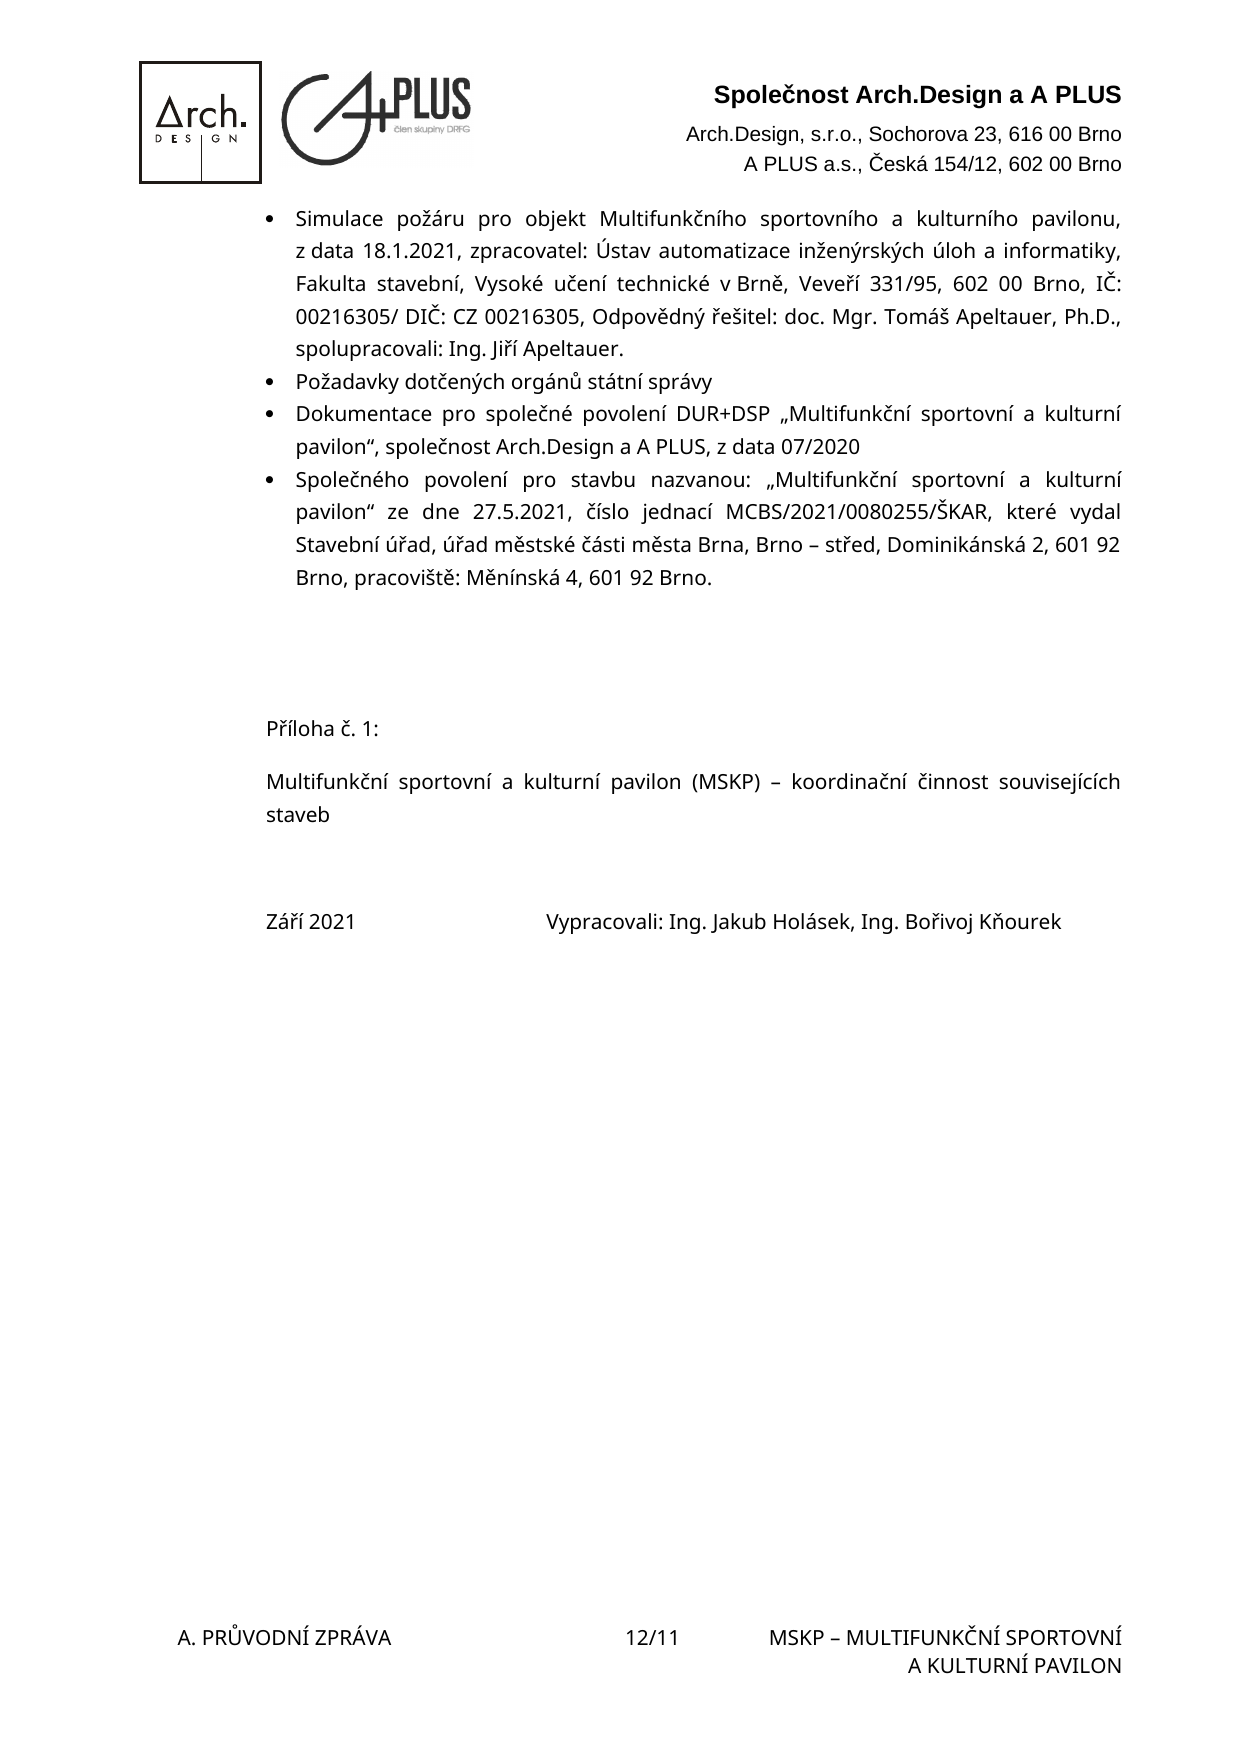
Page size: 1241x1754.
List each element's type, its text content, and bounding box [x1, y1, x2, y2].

list Požadavky dotčených orgánů státní správy [266, 367, 1122, 395]
text Multifunkční sportovní a kulturní pavilon (MSKP) – koordinační činnost souvisejících staveb [266, 767, 1122, 828]
text Příloha č. 1: [266, 714, 1122, 742]
text Září 2021 Vypracovali: Ing. Jakub Holásek, Ing. Bořivoj Kňourek [266, 907, 1122, 935]
list Dokumentace pro společné povolení DUR+DSP „Multifunkční sportovní a kulturní pavilon“, společnost Arch.Design a A PLUS, z data 07/2020 [266, 399, 1122, 461]
list Simulace požáru pro objekt Multifunkčního sportovního a kulturního pavilonu, z data 18.1.2021, zpracovatel: Ústav automatizace inženýrských úloh a informatiky, Fakulta stavební, Vysoké učení technické v Brně, Veveří 331/95, 602 00 Brno, IČ: 00216305/ DIČ: CZ 00216305, Odpovědný řešitel: doc. Mgr. Tomáš Apeltauer, Ph.D., spolupracovali: Ing. Jiří Apeltauer. [266, 204, 1122, 363]
list Společného povolení pro stavbu nazvanou: „Multifunkční sportovní a kulturní pavilon“ ze dne 27.5.2021, číslo jednací MCBS/2021/0080255/ŠKAR, které vydal Stavební úřad, úřad městské části města Brna, Brno – střed, Dominikánská 2, 601 92 Brno, pracoviště: Měnínská 4, 601 92 Brno. [266, 465, 1122, 591]
picture [278, 71, 474, 168]
